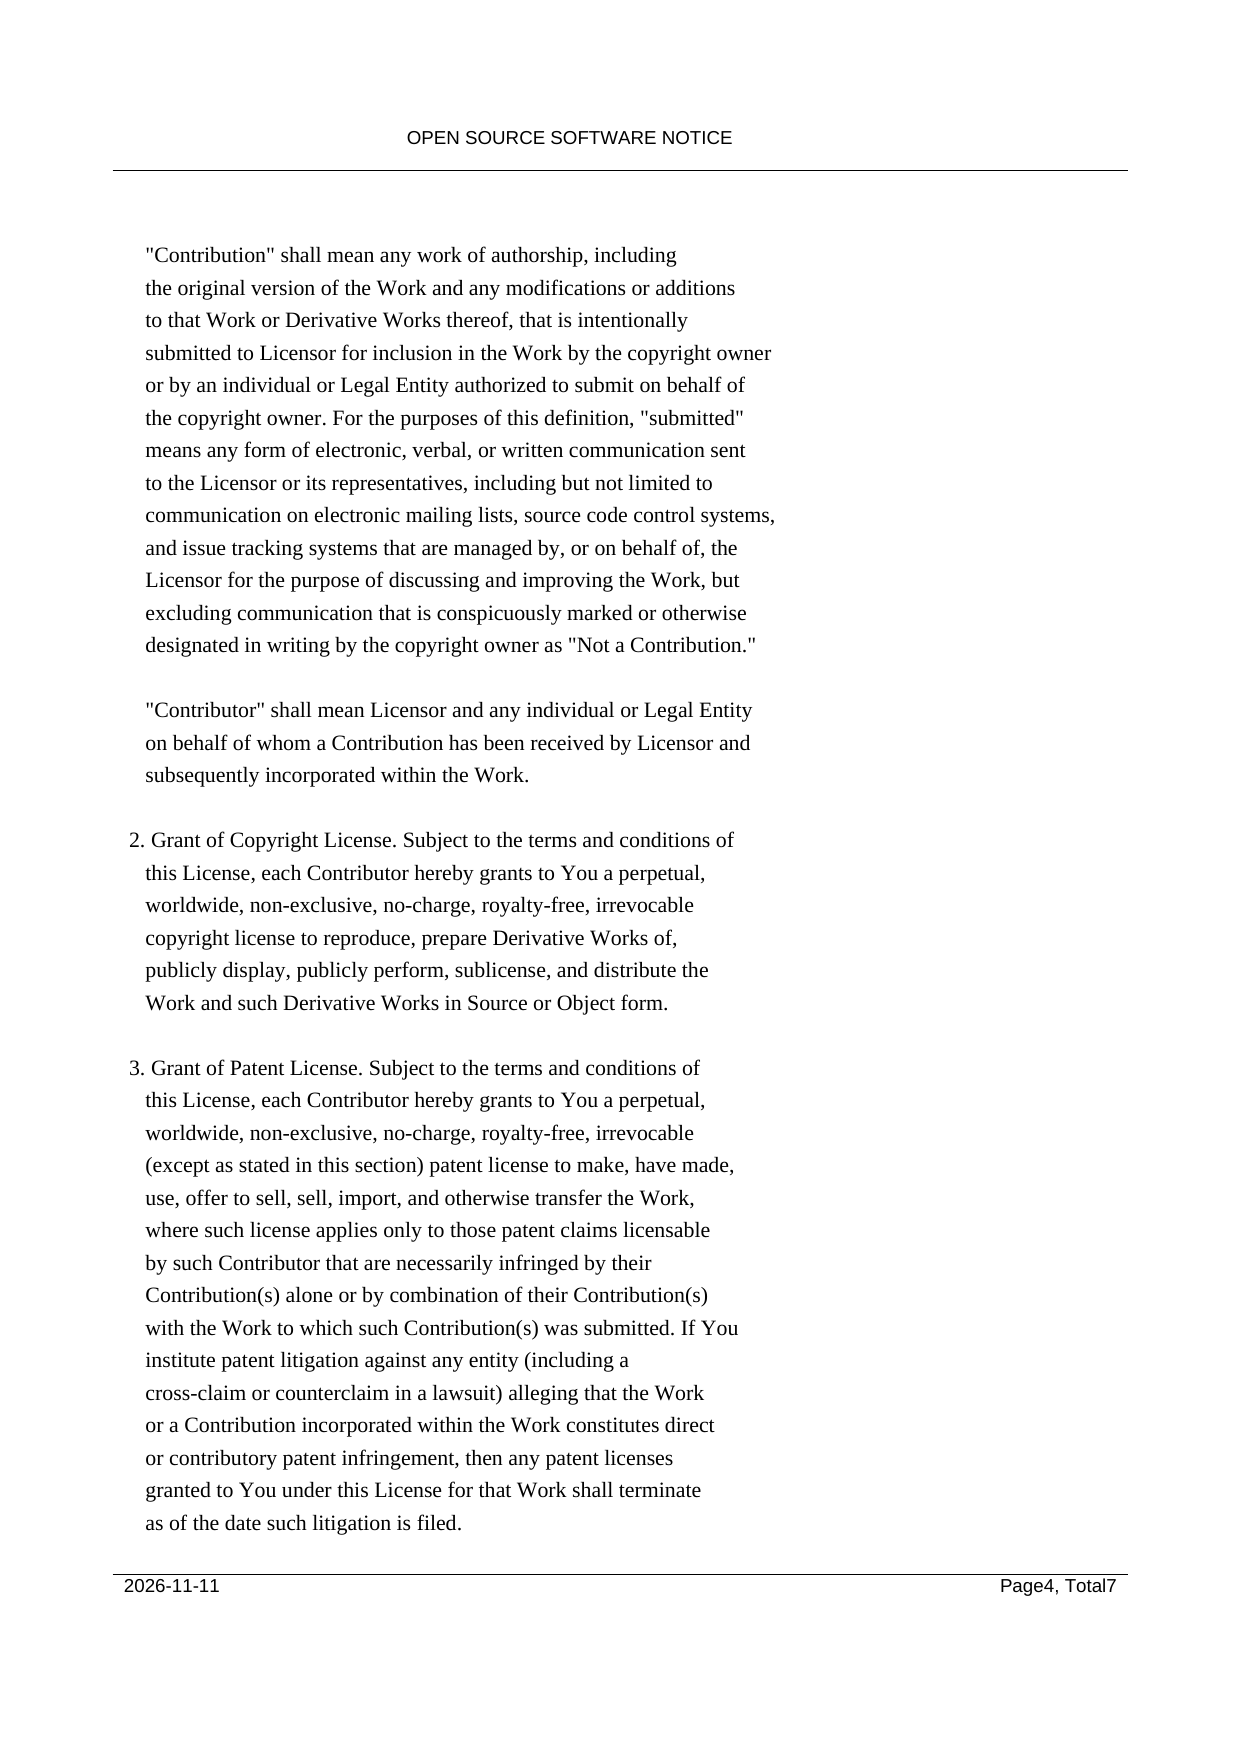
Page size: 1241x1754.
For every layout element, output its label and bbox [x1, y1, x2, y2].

text [112, 206, 1128, 1539]
